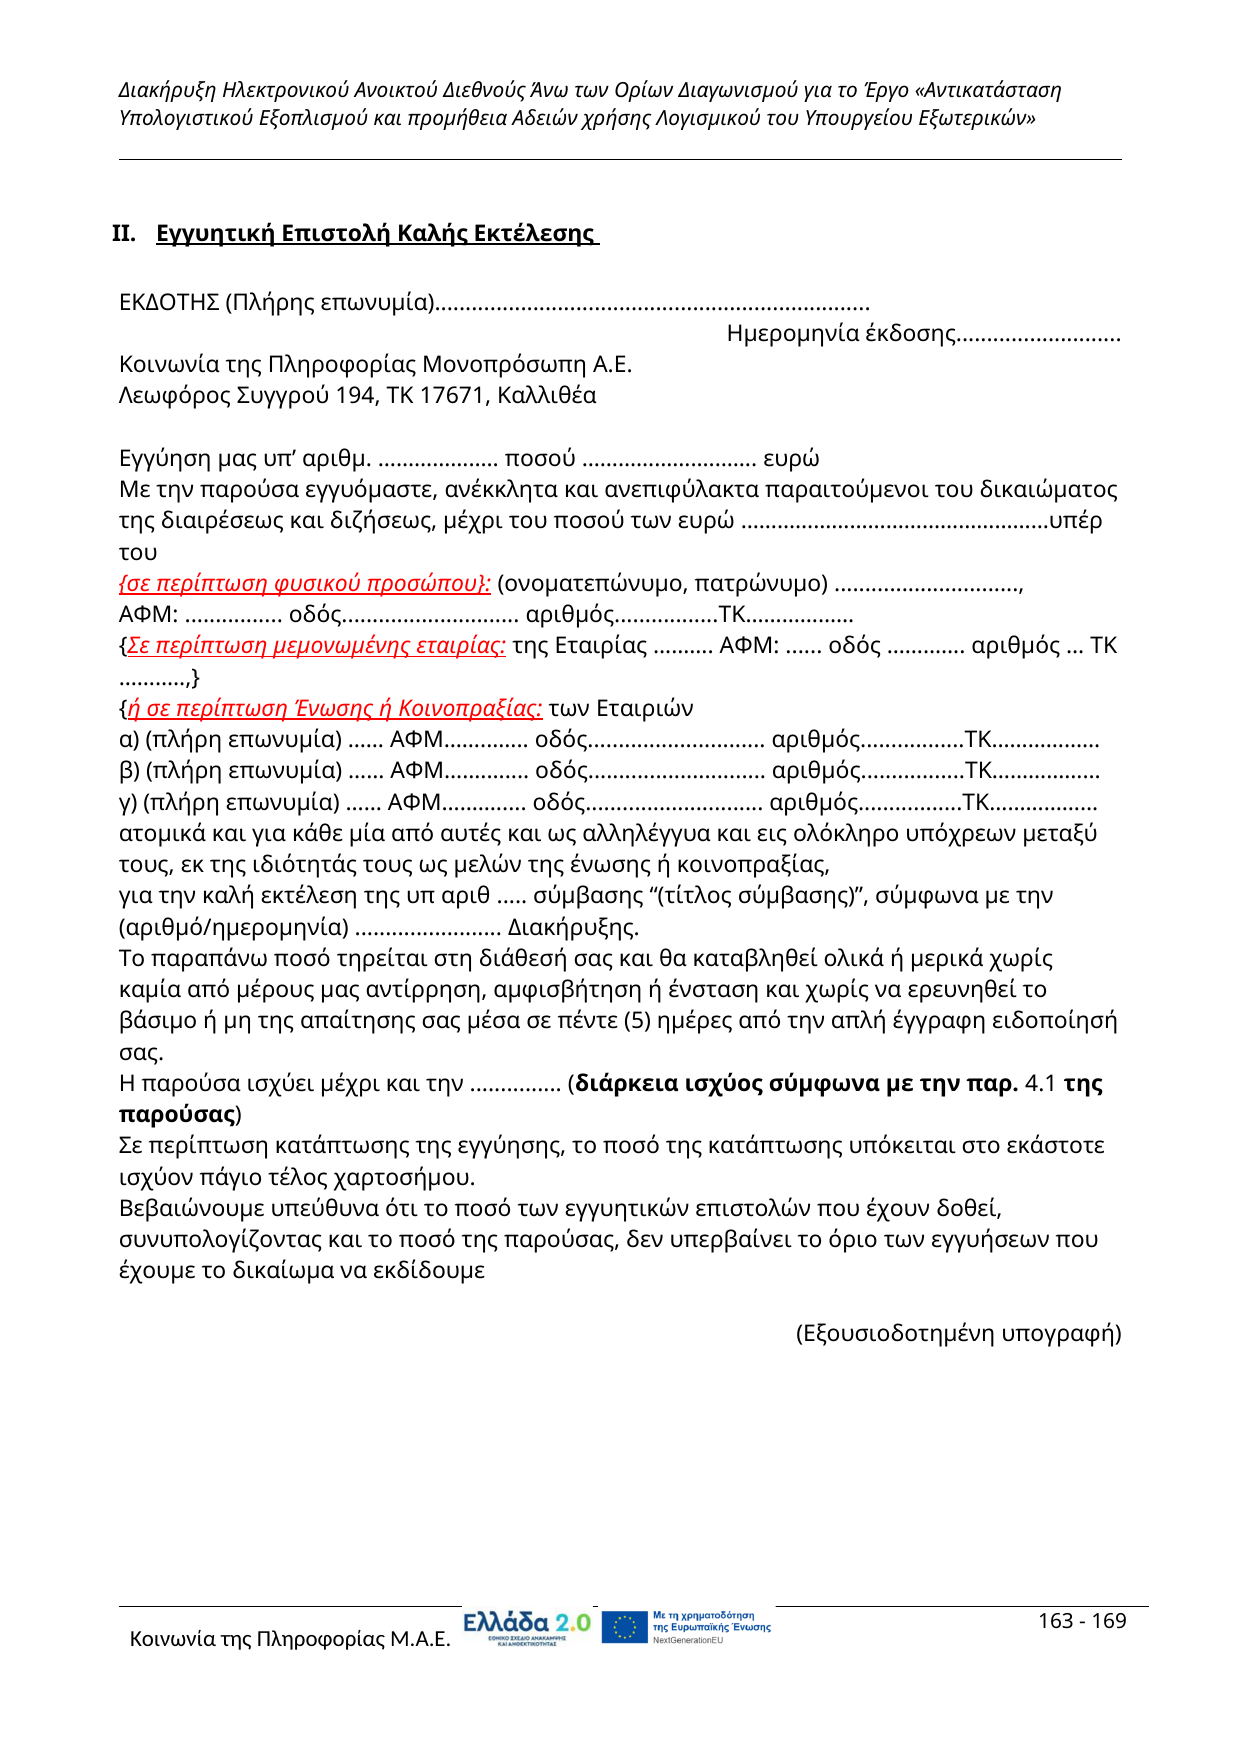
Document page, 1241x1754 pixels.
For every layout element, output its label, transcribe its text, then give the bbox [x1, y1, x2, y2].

text (Εξουσιοδοτημένη υπογραφή) [118, 1317, 1122, 1348]
text {σε περίπτωση φυσικού προσώπου}: (ονοματεπώνυμο, πατρώνυμο) .............................., ΑΦΜ: ................ οδός............................. αριθμός.................ΤΚ……………… [118, 567, 1122, 629]
text Λεωφόρος Συγγρού 194, ΤΚ 17671, Καλλιθέα [118, 379, 1122, 410]
text γ) (πλήρη επωνυμία) …… ΑΦΜ…….….... οδός............................. αριθμός.................ΤΚ……………… [118, 785, 1122, 817]
text ατομικά και για κάθε μία από αυτές και ως αλληλέγγυα και εις ολόκληρο υπόχρεων μεταξύ τους, εκ της ιδιότητάς τους ως μελών της ένωσης ή κοινοπραξίας, [118, 817, 1122, 879]
text β) (πλήρη επωνυμία) …… ΑΦΜ…….….... οδός............................. αριθμός.................ΤΚ……………… [118, 754, 1122, 785]
text Σε περίπτωση κατάπτωσης της εγγύησης, το ποσό της κατάπτωσης υπόκειται στο εκάστοτε ισχύον πάγιο τέλος χαρτοσήμου. [118, 1129, 1122, 1192]
text α) (πλήρη επωνυμία) …… ΑΦΜ…….….... οδός............................. αριθμός.................ΤΚ……………… [118, 723, 1122, 754]
text Κοινωνία της Πληροφορίας Μονοπρόσωπη Α.Ε. [118, 348, 1122, 379]
text Ημερομηνία έκδοσης........................... [118, 317, 1122, 348]
text {ή σε περίπτωση Ένωσης ή Κοινοπραξίας: των Εταιριών [118, 692, 1122, 723]
text Η παρούσα ισχύει μέχρι και την ............... (διάρκεια ισχύος σύμφωνα με την παρ. 4.1 της παρούσας) [118, 1067, 1122, 1129]
text για την καλή εκτέλεση της υπ αριθ ..... σύμβασης “(τίτλος σύμβασης)”, σύμφωνα με την (αριθμό/ημερομηνία) ........................ Διακήρυξης. [118, 879, 1122, 942]
text ΕΚΔΟΤΗΣ (Πλήρης επωνυμία)....................................................................... [118, 285, 1122, 317]
text Εγγύηση μας υπ’ αριθμ. ……………….. ποσού ………………….……. ευρώ [118, 442, 1122, 473]
text Βεβαιώνουμε υπεύθυνα ότι το ποσό των εγγυητικών επιστολών που έχουν δοθεί, συνυπολογίζοντας και το ποσό της παρούσας, δεν υπερβαίνει το όριο των εγγυήσεων που έχουμε το δικαίωμα να εκδίδουμε [118, 1192, 1122, 1285]
subtitle Εγγυητική Επιστολή Καλής Εκτέλεσης [136, 217, 1122, 248]
picture [462, 1606, 776, 1647]
text {Σε περίπτωση μεμονωμένης εταιρίας: της Εταιρίας ………. ΑΦΜ: ...... οδός …………. αριθμός … ΤΚ ………..,} [118, 629, 1122, 692]
text Με την παρούσα εγγυόμαστε, ανέκκλητα και ανεπιφύλακτα παραιτούμενοι του δικαιώματος της διαιρέσεως και διζήσεως, μέχρι του ποσού των ευρώ ……………………………………………υπέρ του [118, 473, 1122, 567]
text Το παραπάνω ποσό τηρείται στη διάθεσή σας και θα καταβληθεί ολικά ή μερικά χωρίς καμία από μέρους μας αντίρρηση, αμφισβήτηση ή ένσταση και χωρίς να ερευνηθεί το βάσιμο ή μη της απαίτησης σας μέσα σε πέντε (5) ημέρες από την απλή έγγραφη ειδοποίησή σας. [118, 942, 1122, 1067]
